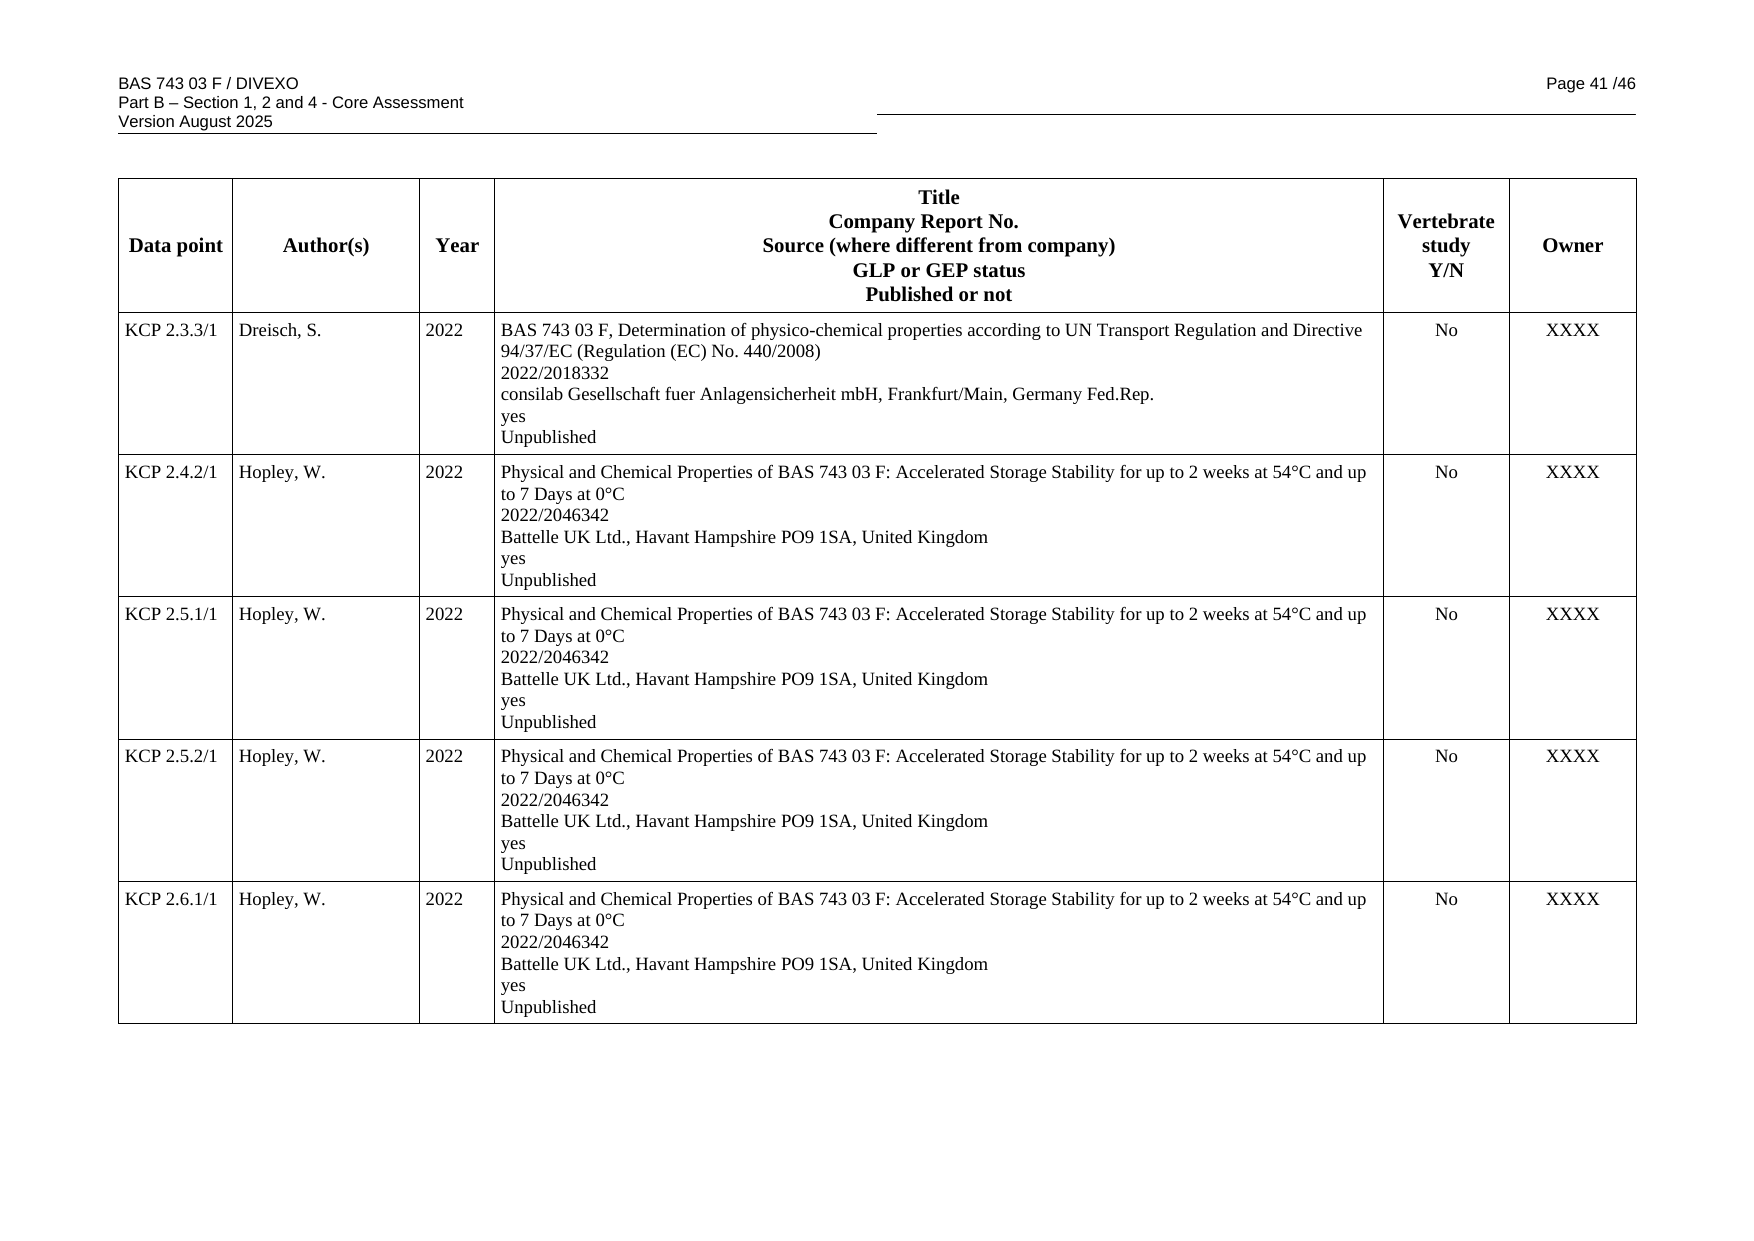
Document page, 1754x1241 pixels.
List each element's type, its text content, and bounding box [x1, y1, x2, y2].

table_cell KCP 2.5.2/1 [119, 740, 232, 881]
table_header Data point [119, 179, 232, 312]
table_cell Hopley, W. [233, 597, 419, 738]
table_header Title Company Report No. Source (where different from company) GLP or GEP status Published or not [495, 179, 1383, 312]
table_cell 2022 [420, 313, 494, 454]
table_header Vertebrate study Y/N [1384, 179, 1509, 312]
table_cell XXXX [1510, 882, 1636, 1023]
table_cell 2022 [420, 740, 494, 881]
table_cell No [1384, 455, 1509, 596]
table_cell KCP 2.6.1/1 [119, 882, 232, 1023]
table_cell Hopley, W. [233, 455, 419, 596]
table_cell 2022 [420, 882, 494, 1023]
table_cell No [1384, 740, 1509, 881]
table_cell Hopley, W. [233, 882, 419, 1023]
table_cell No [1384, 882, 1509, 1023]
table_cell KCP 2.4.2/1 [119, 455, 232, 596]
table_header Year [420, 179, 494, 312]
table_cell 2022 [420, 455, 494, 596]
table_cell XXXX [1510, 597, 1636, 738]
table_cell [495, 882, 1383, 1023]
table_cell XXXX [1510, 313, 1636, 454]
table_cell Dreisch, S. [233, 313, 419, 454]
table_cell No [1384, 313, 1509, 454]
table_cell KCP 2.5.1/1 [119, 597, 232, 738]
table_cell Hopley, W. [233, 740, 419, 881]
table_cell XXXX [1510, 740, 1636, 881]
table_header Author(s) [233, 179, 419, 312]
table_cell No [1384, 597, 1509, 738]
table_cell XXXX [1510, 455, 1636, 596]
table_cell 2022 [420, 597, 494, 738]
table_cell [495, 313, 1383, 454]
table_header Owner [1510, 179, 1636, 312]
table_cell KCP 2.3.3/1 [119, 313, 232, 454]
